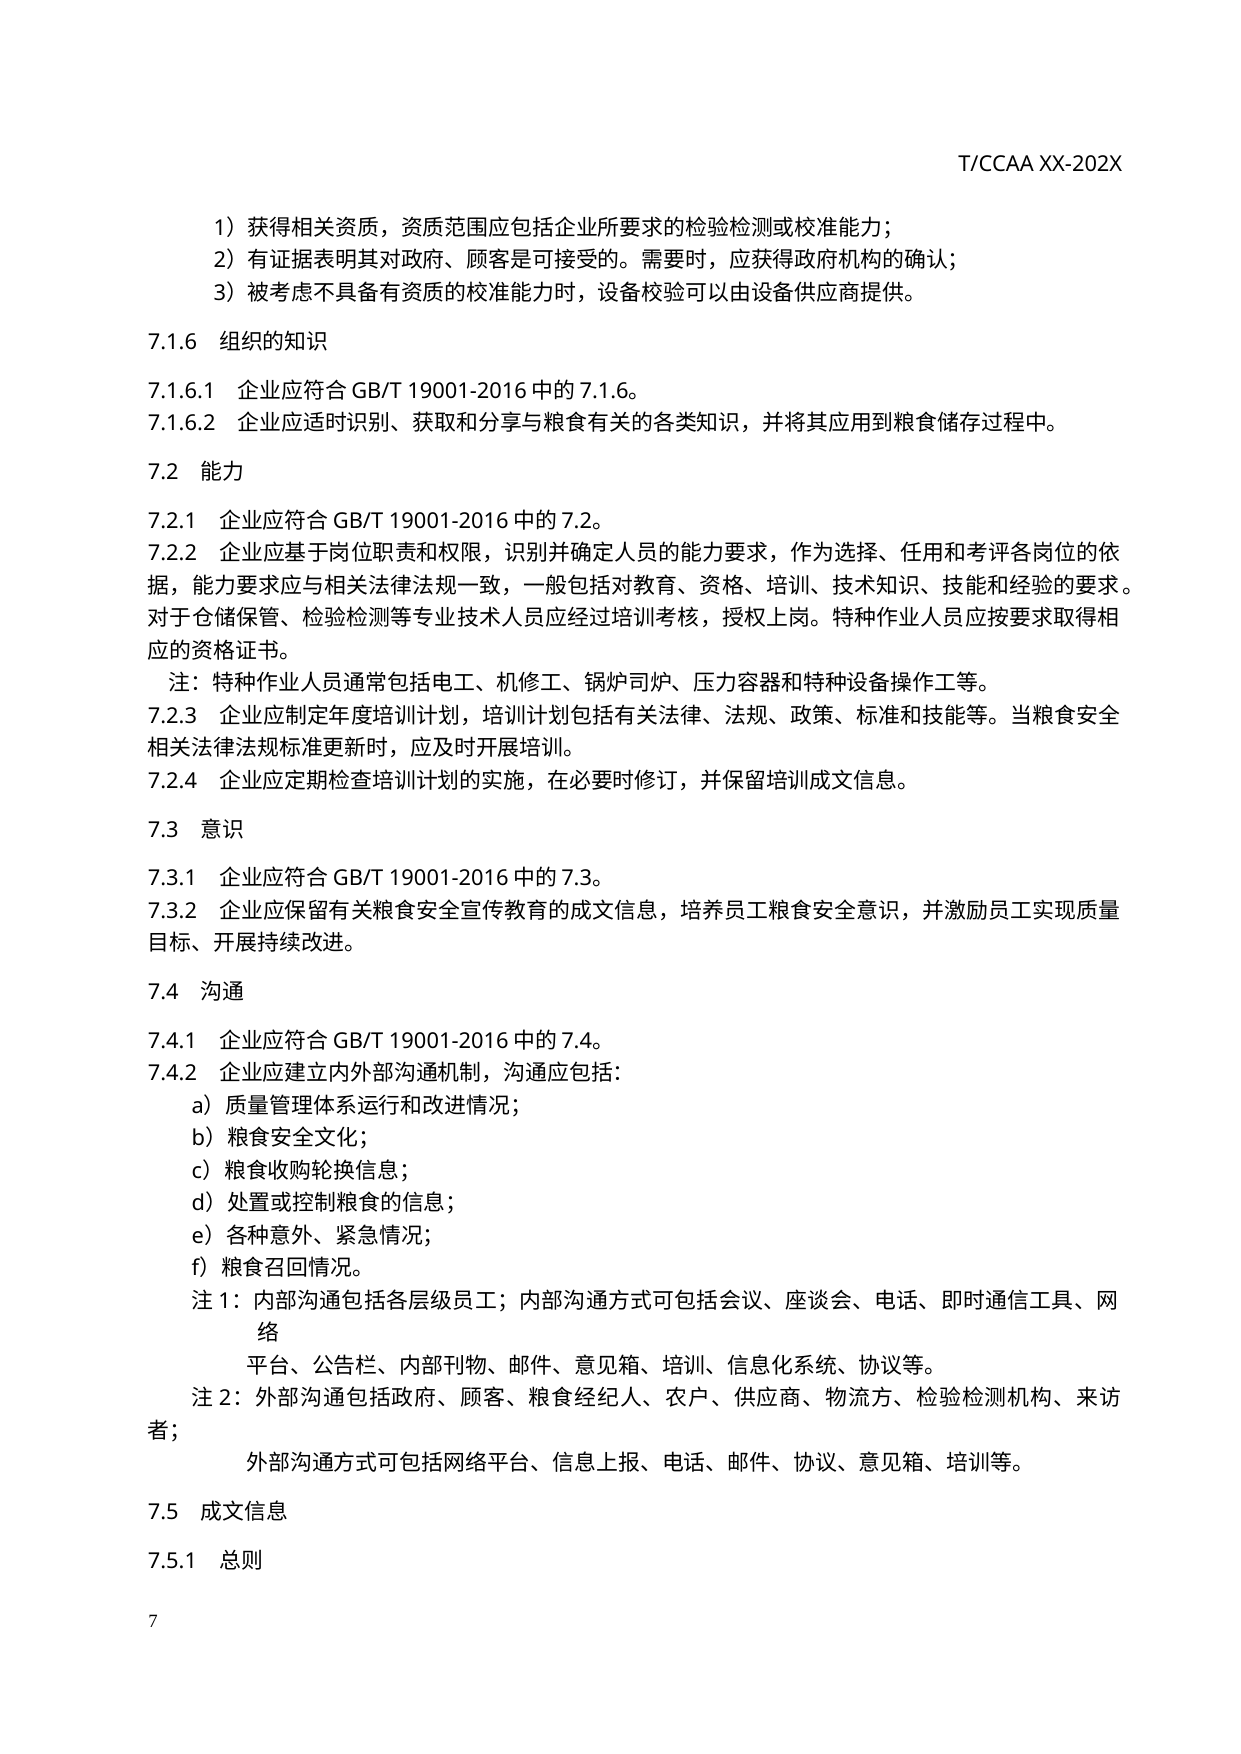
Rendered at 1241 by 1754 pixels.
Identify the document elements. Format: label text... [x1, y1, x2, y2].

list 处置或控制粮食的信息； [148, 1185, 1122, 1217]
text 沟通 [148, 974, 1122, 1006]
list 获得相关资质，资质范围应包括企业所要求的检验检测或校准能力； [148, 210, 1122, 242]
text 能力 [148, 454, 1122, 486]
list 粮食收购轮换信息； [148, 1152, 1122, 1185]
text 企业应保留有关粮食安全宣传教育的成文信息，培养员工粮食安全意识，并激励员工实现质量目标、开展持续改进。 [148, 892, 1122, 957]
text 总则 [148, 1542, 1122, 1575]
text 注：特种作业人员通常包括电工、机修工、锅炉司炉、压力容器和特种设备操作工等。 [148, 665, 1122, 697]
text 成文信息 [148, 1494, 1122, 1526]
text 注1：内部沟通包括各层级员工；内部沟通方式可包括会议、座谈会、电话、即时通信工具、网络 [191, 1282, 1122, 1347]
text 企业应基于岗位职责和权限，识别并确定人员的能力要求，作为选择、任用和考评各岗位的依据，能力要求应与相关法律法规一致，一般包括对教育、资格、培训、技术知识、技能和经验的要求。对于仓储保管、检验检测等专业技术人员应经过培训考核，授权上岗。特种作业人员应按要求取得相应的资格证书。 [148, 535, 1122, 665]
text 企业应符合GB/T 19001-2016中的7.2。 [148, 502, 1122, 535]
text 平台、公告栏、内部刊物、邮件、意见箱、培训、信息化系统、协议等。 [148, 1347, 1122, 1380]
list 有证据表明其对政府、顾客是可接受的。需要时，应获得政府机构的确认； [148, 242, 1122, 275]
list 粮食召回情况。 [148, 1250, 1122, 1282]
text 企业应制定年度培训计划，培训计划包括有关法律、法规、政策、标准和技能等。当粮食安全相关法律法规标准更新时，应及时开展培训。 [148, 697, 1122, 762]
text 企业应符合GB/T 19001-2016中的7.4。 [148, 1022, 1122, 1055]
list 企业应适时识别、获取和分享与粮食有关的各类知识，并将其应用到粮食储存过程中。 [148, 405, 1122, 437]
text 企业应建立内外部沟通机制，沟通应包括： [148, 1055, 1122, 1087]
text 意识 [148, 811, 1122, 844]
text 组织的知识 [148, 323, 1122, 356]
list 粮食安全文化； [148, 1120, 1122, 1152]
text 注2：外部沟通包括政府、顾客、粮食经纪人、农户、供应商、物流方、检验检测机构、来访者； [148, 1380, 1122, 1445]
text 企业应定期检查培训计划的实施，在必要时修订，并保留培训成文信息。 [148, 762, 1122, 795]
list 质量管理体系运行和改进情况； [148, 1087, 1122, 1120]
list 企业应符合GB/T 19001-2016中的7.1.6。 [148, 372, 1122, 405]
list 被考虑不具备有资质的校准能力时，设备校验可以由设备供应商提供。 [148, 275, 1122, 307]
text 企业应符合GB/T 19001-2016中的7.3。 [148, 860, 1122, 892]
list 各种意外、紧急情况； [148, 1217, 1122, 1250]
text 外部沟通方式可包括网络平台、信息上报、电话、邮件、协议、意见箱、培训等。 [148, 1445, 1122, 1477]
